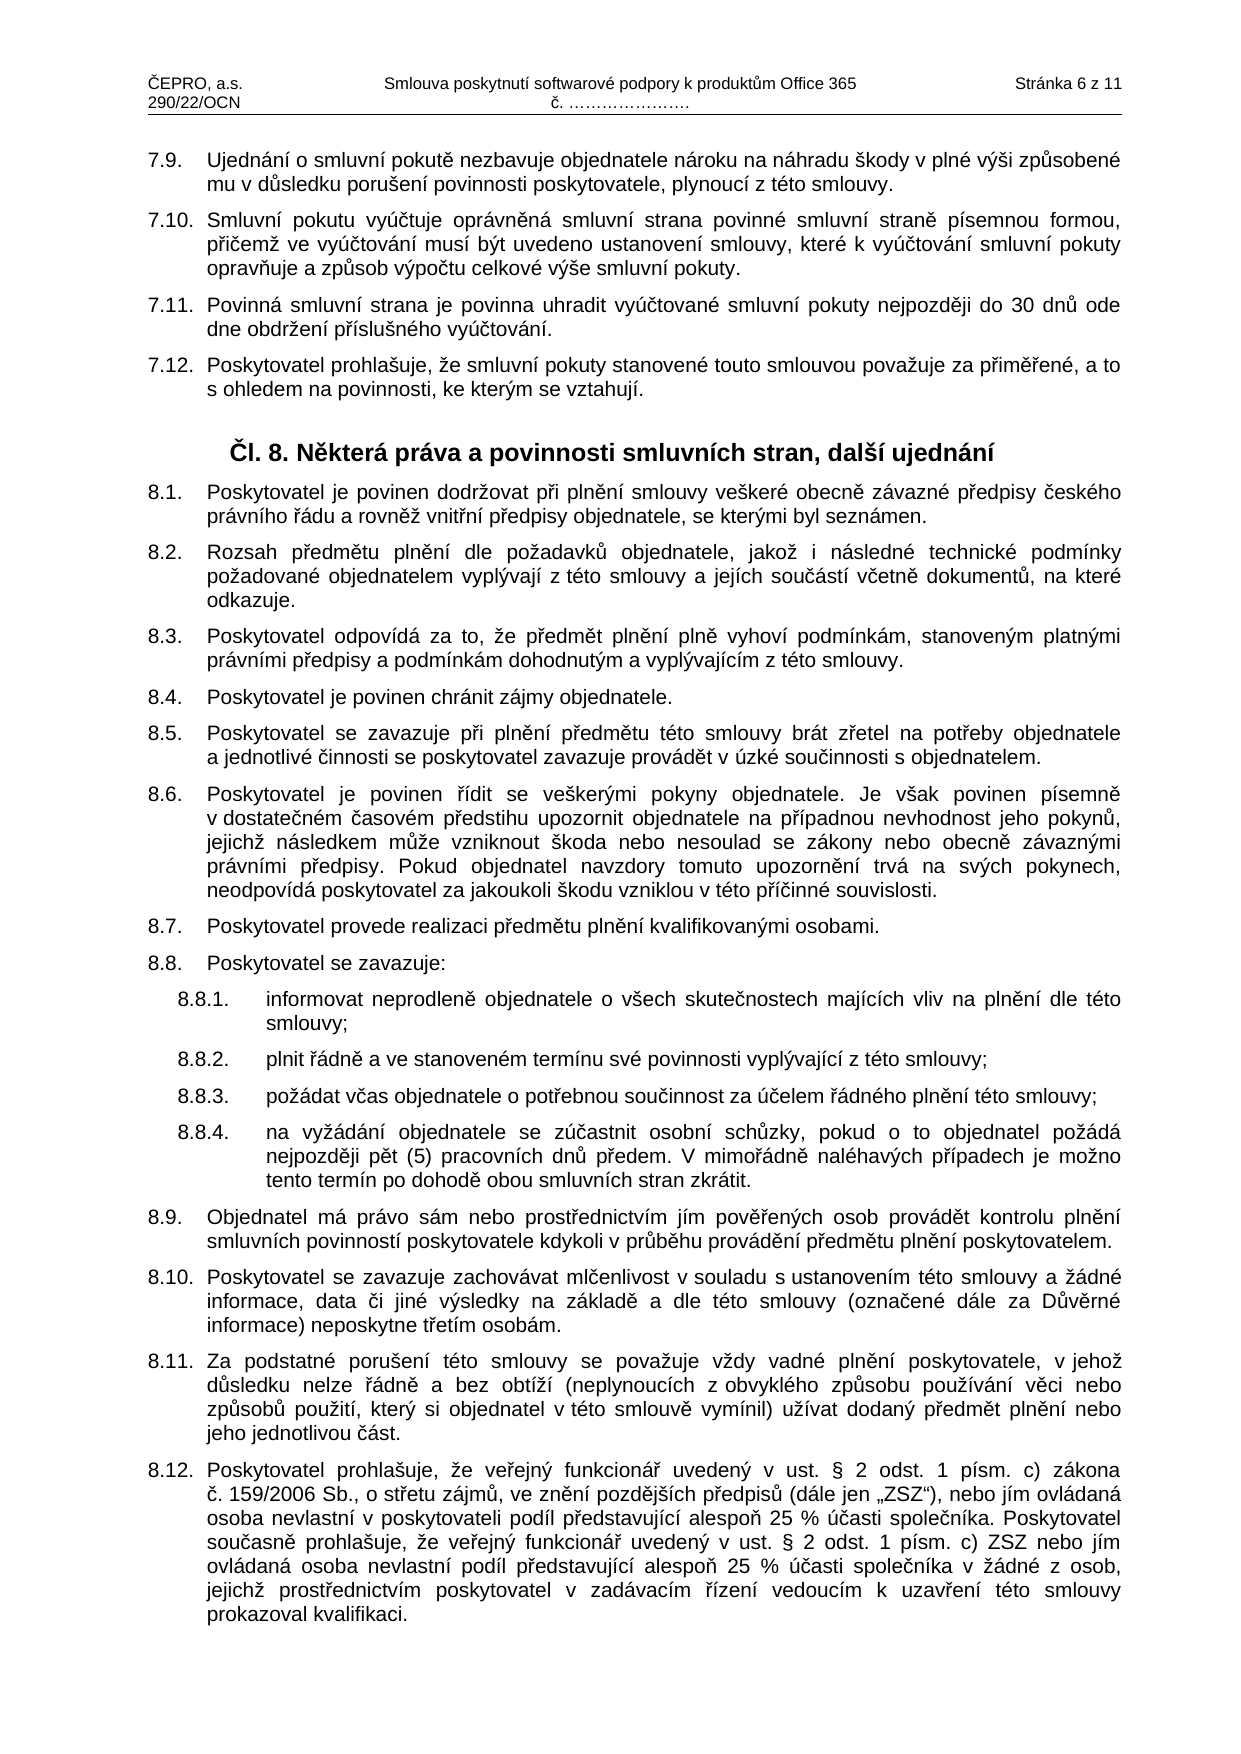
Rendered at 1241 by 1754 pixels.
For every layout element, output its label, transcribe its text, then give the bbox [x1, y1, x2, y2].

text Poskytovatel se zavazuje: [148, 950, 1122, 974]
text Ujednání o smluvní pokutě nezbavuje objednatele nároku na náhradu škody v plné výši způsobené mu v důsledku porušení povinnosti poskytovatele, plynoucí z této smlouvy. [148, 148, 1122, 196]
text Rozsah předmětu plnění dle požadavků objednatele, jakož i následné technické podmínky požadované objednatelem vyplývají z této smlouvy a jejích součástí včetně dokumentů, na které odkazuje. [148, 540, 1122, 612]
text na vyžádání objednatele se zúčastnit osobní schůzky, pokud o to objednatel požádá nejpozději pět (5) pracovních dnů předem. V mimořádně naléhavých případech je možno tento termín po dohodě obou smluvních stran zkrátit. [177, 1120, 1122, 1192]
text požádat včas objednatele o potřebnou součinnost za účelem řádného plnění této smlouvy; [177, 1084, 1122, 1108]
text Poskytovatel prohlašuje, že smluvní pokuty stanovené touto smlouvou považuje za přiměřené, a to s ohledem na povinnosti, ke kterým se vztahují. [148, 353, 1122, 401]
text Za podstatné porušení této smlouvy se považuje vždy vadné plnění poskytovatele, v jehož důsledku nelze řádně a bez obtíží (neplynoucích z obvyklého způsobu používání věci nebo způsobů použití, který si objednatel v této smlouvě vymínil) užívat dodaný předmět plnění nebo jeho jednotlivou část. [148, 1349, 1122, 1445]
text Poskytovatel se zavazuje zachovávat mlčenlivost v souladu s ustanovením této smlouvy a žádné informace, data či jiné výsledky na základě a dle této smlouvy (označené dále za Důvěrné informace) neposkytne třetím osobám. [148, 1265, 1122, 1337]
text Poskytovatel je povinen řídit se veškerými pokyny objednatele. Je však povinen písemně v dostatečném časovém předstihu upozornit objednatele na případnou nevhodnost jeho pokynů, jejichž následkem může vzniknout škoda nebo nesoulad se zákony nebo obecně závaznými právními předpisy. Pokud objednatel navzdory tomuto upozornění trvá na svých pokynech, neodpovídá poskytovatel za jakoukoli škodu vzniklou v této příčinné souvislosti. [148, 782, 1122, 901]
text Poskytovatel provede realizaci předmětu plnění kvalifikovanými osobami. [148, 914, 1122, 938]
text Poskytovatel je povinen chránit zájmy objednatele. [148, 685, 1122, 709]
text Poskytovatel odpovídá za to, že předmět plnění plně vyhoví podmínkám, stanoveným platnými právními předpisy a podmínkám dohodnutým a vyplývajícím z této smlouvy. [148, 624, 1122, 672]
text Smluvní pokutu vyúčtuje oprávněná smluvní strana povinné smluvní straně písemnou formou, přičemž ve vyúčtování musí být uvedeno ustanovení smlouvy, které k vyúčtování smluvní pokuty opravňuje a způsob výpočtu celkové výše smluvní pokuty. [148, 208, 1122, 280]
text informovat neprodleně objednatele o všech skutečnostech majících vliv na plnění dle této smlouvy; [177, 987, 1122, 1035]
text plnit řádně a ve stanoveném termínu své povinnosti vyplývající z této smlouvy; [177, 1047, 1122, 1071]
text Poskytovatel se zavazuje při plnění předmětu této smlouvy brát zřetel na potřeby objednatele a jednotlivé činnosti se poskytovatel zavazuje provádět v úzké součinnosti s objednatelem. [148, 721, 1122, 769]
list Některá práva a povinnosti smluvních stran, další ujednání [102, 438, 1122, 467]
text Poskytovatel je povinen dodržovat při plnění smlouvy veškeré obecně závazné předpisy českého právního řádu a rovněž vnitřní předpisy objednatele, se kterými byl seznámen. [148, 479, 1122, 527]
text Povinná smluvní strana je povinna uhradit vyúčtované smluvní pokuty nejpozději do 30 dnů ode dne obdržení příslušného vyúčtování. [148, 292, 1122, 340]
text Objednatel má právo sám nebo prostřednictvím jím pověřených osob provádět kontrolu plnění smluvních povinností poskytovatele kdykoli v průběhu provádění předmětu plnění poskytovatelem. [148, 1204, 1122, 1252]
text Poskytovatel prohlašuje, že veřejný funkcionář uvedený v ust. § 2 odst. 1 písm. c) zákona č. 159/2006 Sb., o střetu zájmů, ve znění pozdějších předpisů (dále jen „ZSZ“), nebo jím ovládaná osoba nevlastní v poskytovateli podíl představující alespoň 25 % účasti společníka. Poskytovatel současně prohlašuje, že veřejný funkcionář uvedený v ust. § 2 odst. 1 písm. c) ZSZ nebo jím ovládaná osoba nevlastní podíl představující alespoň 25 % účasti společníka v žádné z osob, jejichž prostřednictvím poskytovatel v zadávacím řízení vedoucím k uzavření této smlouvy prokazoval kvalifikaci. [148, 1458, 1122, 1625]
